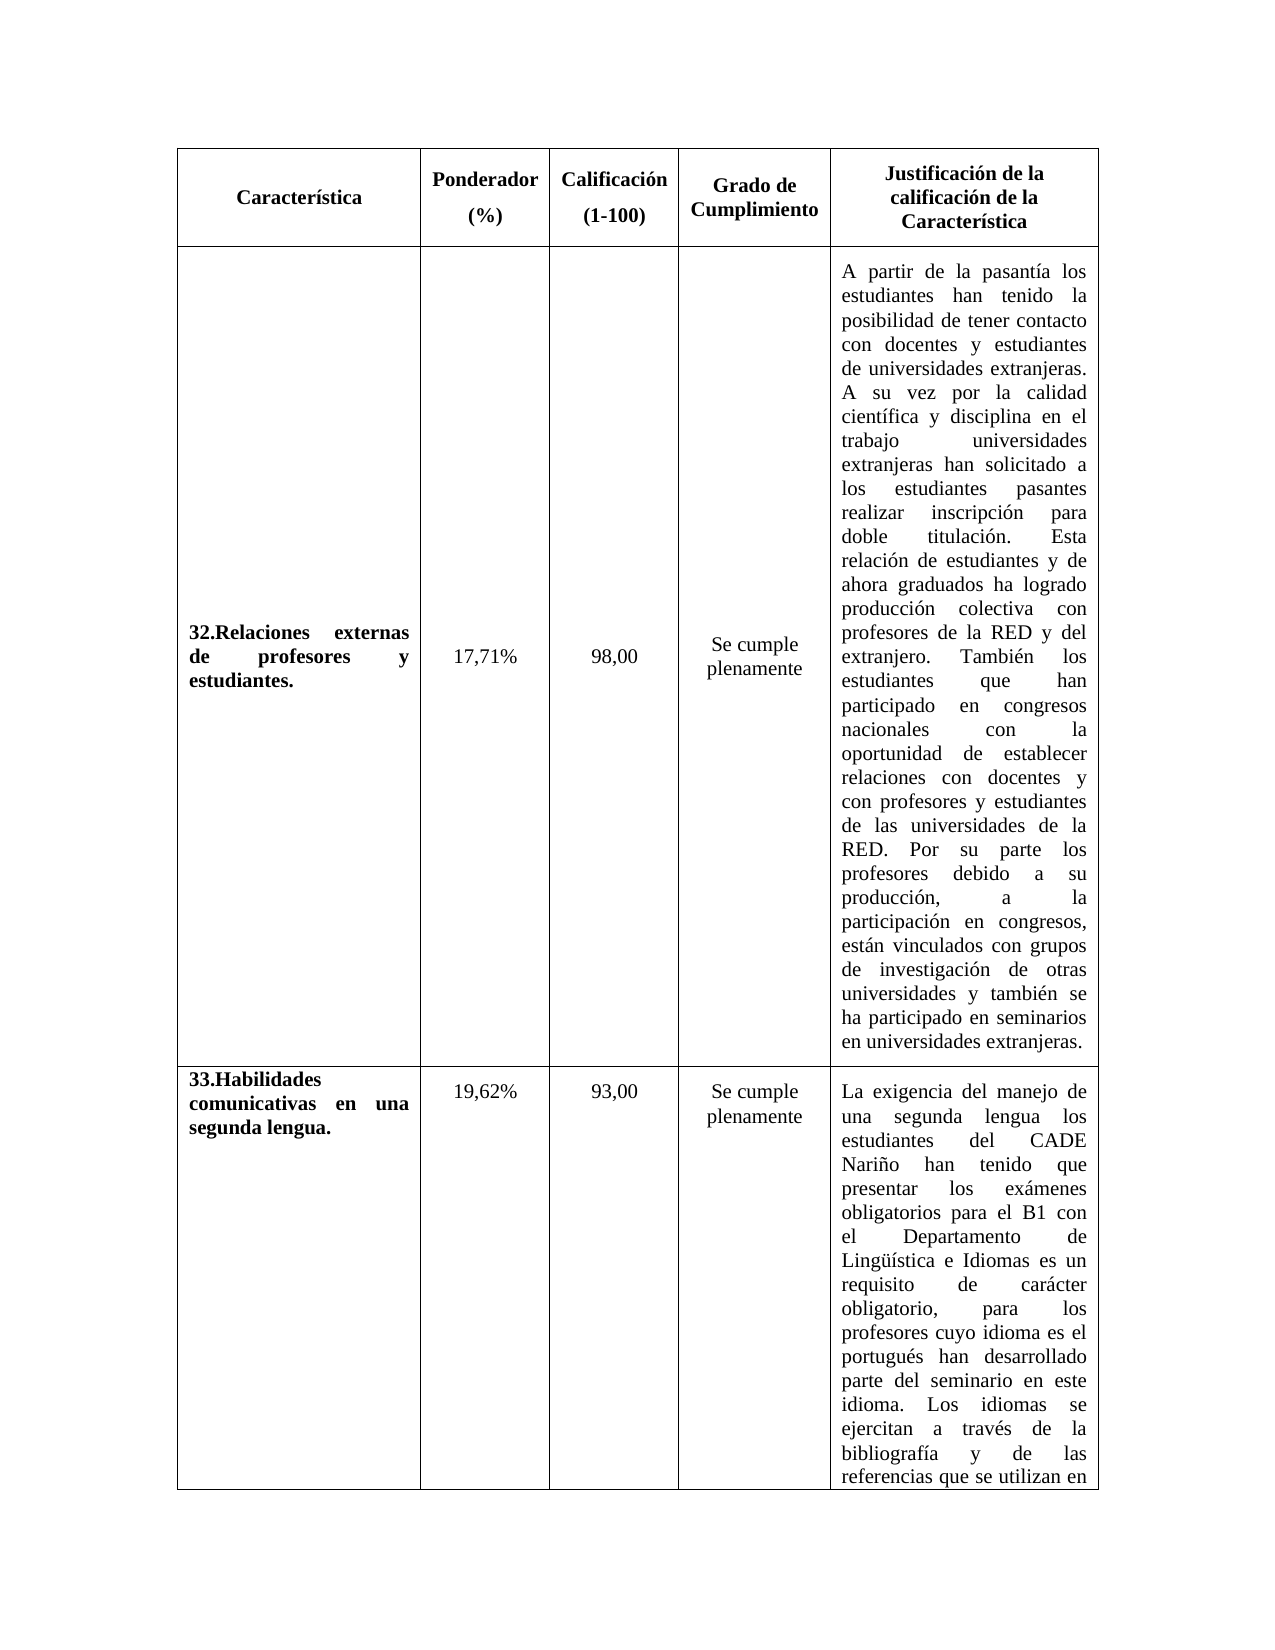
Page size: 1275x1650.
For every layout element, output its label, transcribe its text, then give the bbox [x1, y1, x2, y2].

table_header Grado de Cumplimiento [679, 149, 830, 246]
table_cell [178, 1067, 420, 1488]
table_cell 98,00 [550, 247, 678, 1066]
table_cell A partir de la pasantía los estudiantes han tenido la posibilidad de tener contacto con docentes y estudiantes de universidades extranjeras. A su vez por la calidad científica y disciplina en el trabajo universidades extranjeras han solicitado a los estudiantes pasantes realizar inscripción para doble titulación. Esta relación de estudiantes y de ahora graduados ha logrado producción colectiva con profesores de la RED y del extranjero. También los estudiantes que han participado en congresos nacionales con la oportunidad de establecer relaciones con docentes y con profesores y estudiantes de las universidades de la RED. Por su parte los profesores debido a su producción, a la participación en congresos, están vinculados con grupos de investigación de otras universidades y también se ha participado en seminarios en universidades extranjeras. [831, 247, 1098, 1066]
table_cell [831, 1067, 1098, 1488]
table_cell Se cumple plenamente [679, 1067, 830, 1488]
table_header Calificación (1-100) [550, 149, 678, 246]
table_cell 17,71% [421, 247, 549, 1066]
table_header Característica [178, 149, 420, 246]
table_cell 19,62% [421, 1067, 549, 1488]
table_cell 93,00 [550, 1067, 678, 1488]
table_cell 32.Relaciones externas de profesores y estudiantes. [178, 247, 420, 1066]
table_cell Se cumple plenamente [679, 247, 830, 1066]
table_header Ponderador (%) [421, 149, 549, 246]
table_header Justificación de la calificación de la Característica [831, 149, 1098, 246]
